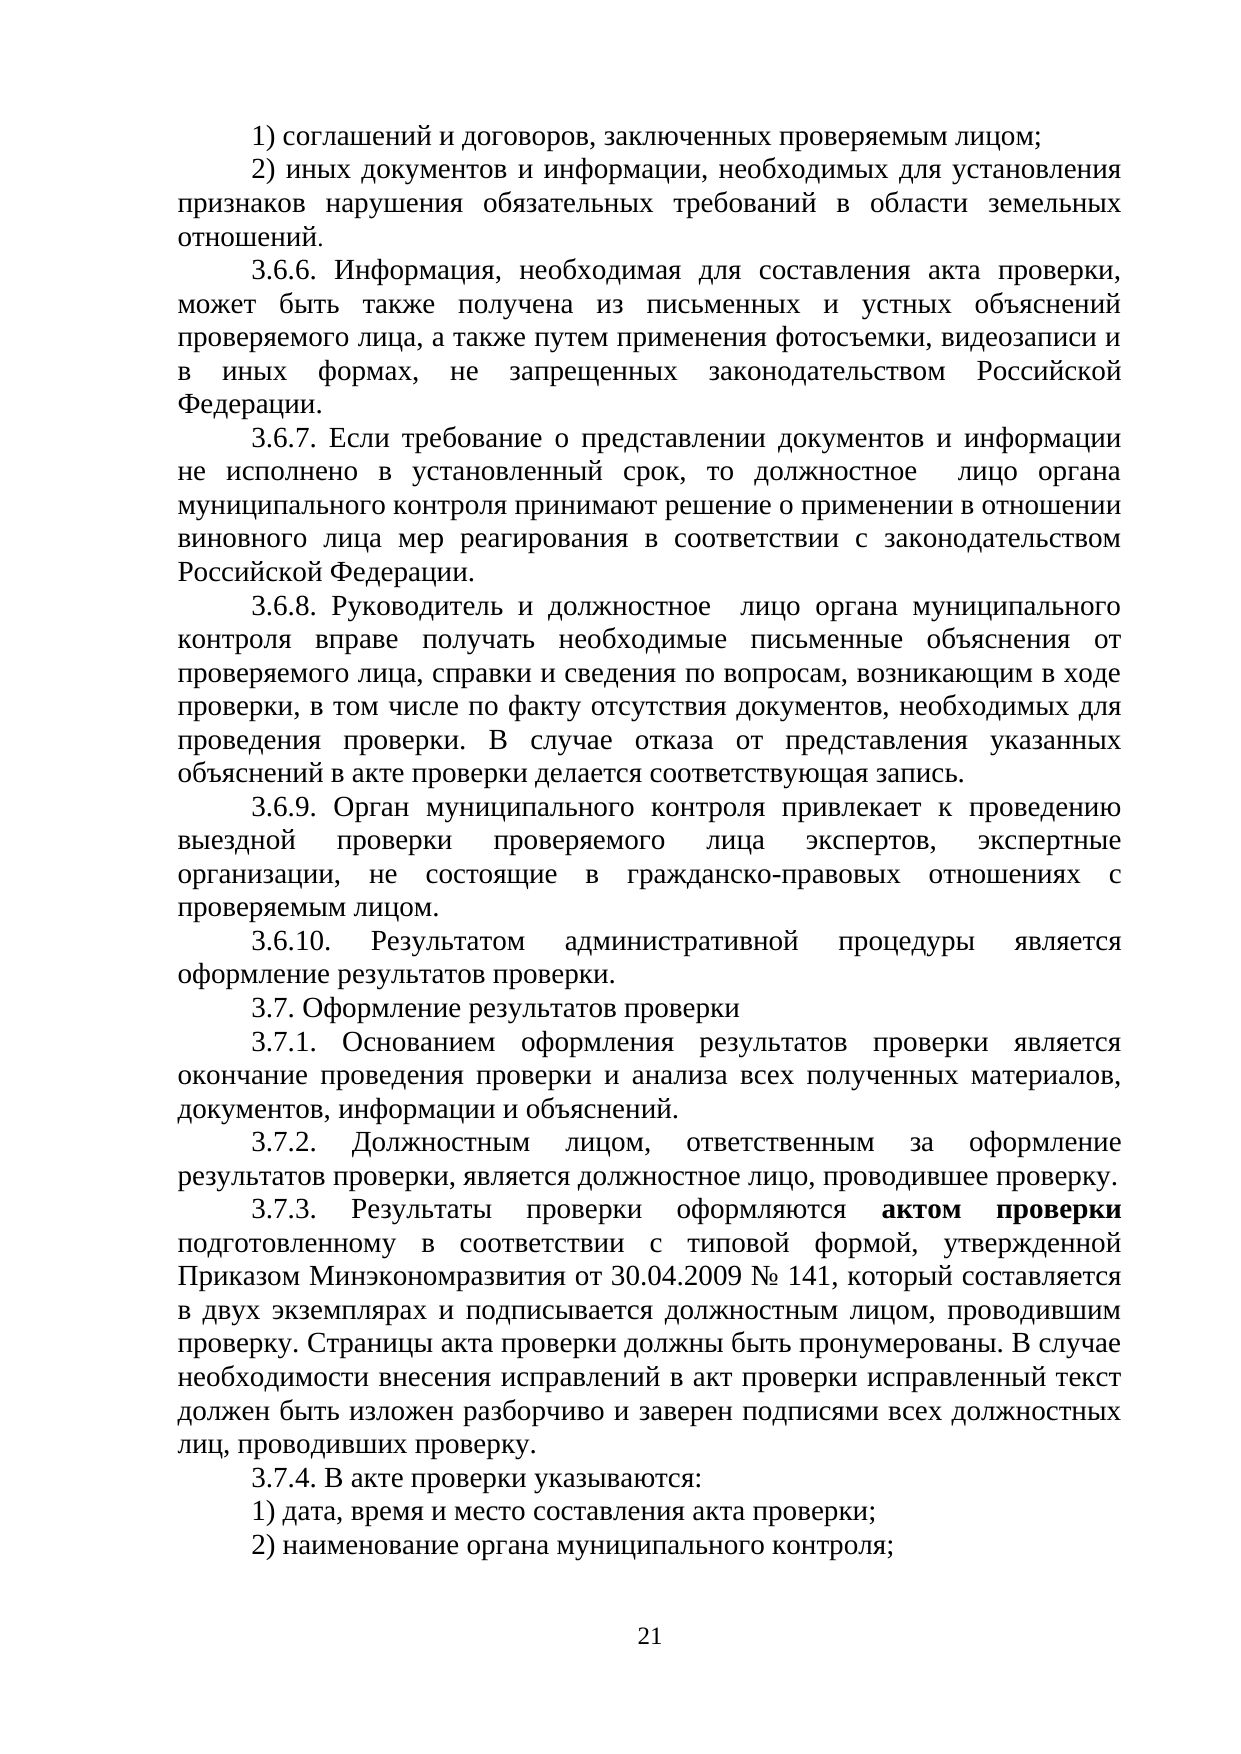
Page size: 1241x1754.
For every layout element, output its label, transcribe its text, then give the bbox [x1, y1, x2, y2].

text 3.6.6. Информация, необходимая для составления акта проверки, может быть также получена из письменных и устных объяснений проверяемого лица, а также путем применения фотосъемки, видеозаписи и в иных формах, не запрещенных законодательством Российской Федерации. [177, 252, 1122, 420]
text 3.7.2. Должностным лицом, ответственным за оформление результатов проверки, является должностное лицо, проводившее проверку. [177, 1124, 1122, 1191]
text 3.7.1. Основанием оформления результатов проверки является окончание проведения проверки и анализа всех полученных материалов, документов, информации и объяснений. [177, 1024, 1122, 1124]
text 1) дата, время и место составления акта проверки; [177, 1493, 1122, 1527]
text 2) иных документов и информации, необходимых для установления признаков нарушения обязательных требований в области земельных отношений. [177, 152, 1122, 252]
text 3.6.10. Результатом административной процедуры является оформление результатов проверки. [177, 923, 1122, 990]
text 2) наименование органа муниципального контроля; [177, 1527, 1122, 1560]
text 3.7. Оформление результатов проверки [177, 990, 1122, 1024]
text 3.7.3. Результаты проверки оформляются актом проверки подготовленному в соответствии с типовой формой, утвержденной Приказом Минэкономразвития от 30.04.2009 № 141, который составляется в двух экземплярах и подписывается должностным лицом, проводившим проверку. Страницы акта проверки должны быть пронумерованы. В случае необходимости внесения исправлений в акт проверки исправленный текст должен быть изложен разборчиво и заверен подписями всех должностных лиц, проводивших проверку. [177, 1191, 1122, 1460]
text 1) соглашений и договоров, заключенных проверяемым лицом; [177, 118, 1122, 152]
text 3.6.8. Руководитель и должностное лицо органа муниципального контроля вправе получать необходимые письменные объяснения от проверяемого лица, справки и сведения по вопросам, возникающим в ходе проверки, в том числе по факту отсутствия документов, необходимых для проведения проверки. В случае отказа от представления указанных объяснений в акте проверки делается соответствующая запись. [177, 588, 1122, 789]
text 3.7.4. В акте проверки указываются: [177, 1460, 1122, 1493]
text 3.6.9. Орган муниципального контроля привлекает к проведению выездной проверки проверяемого лица экспертов, экспертные организации, не состоящие в гражданско-правовых отношениях с проверяемым лицом. [177, 789, 1122, 923]
text 3.6.7. Если требование о представлении документов и информации не исполнено в установленный срок, то должностное лицо органа муниципального контроля принимают решение о применении в отношении виновного лица мер реагирования в соответствии с законодательством Российской Федерации. [177, 420, 1122, 588]
